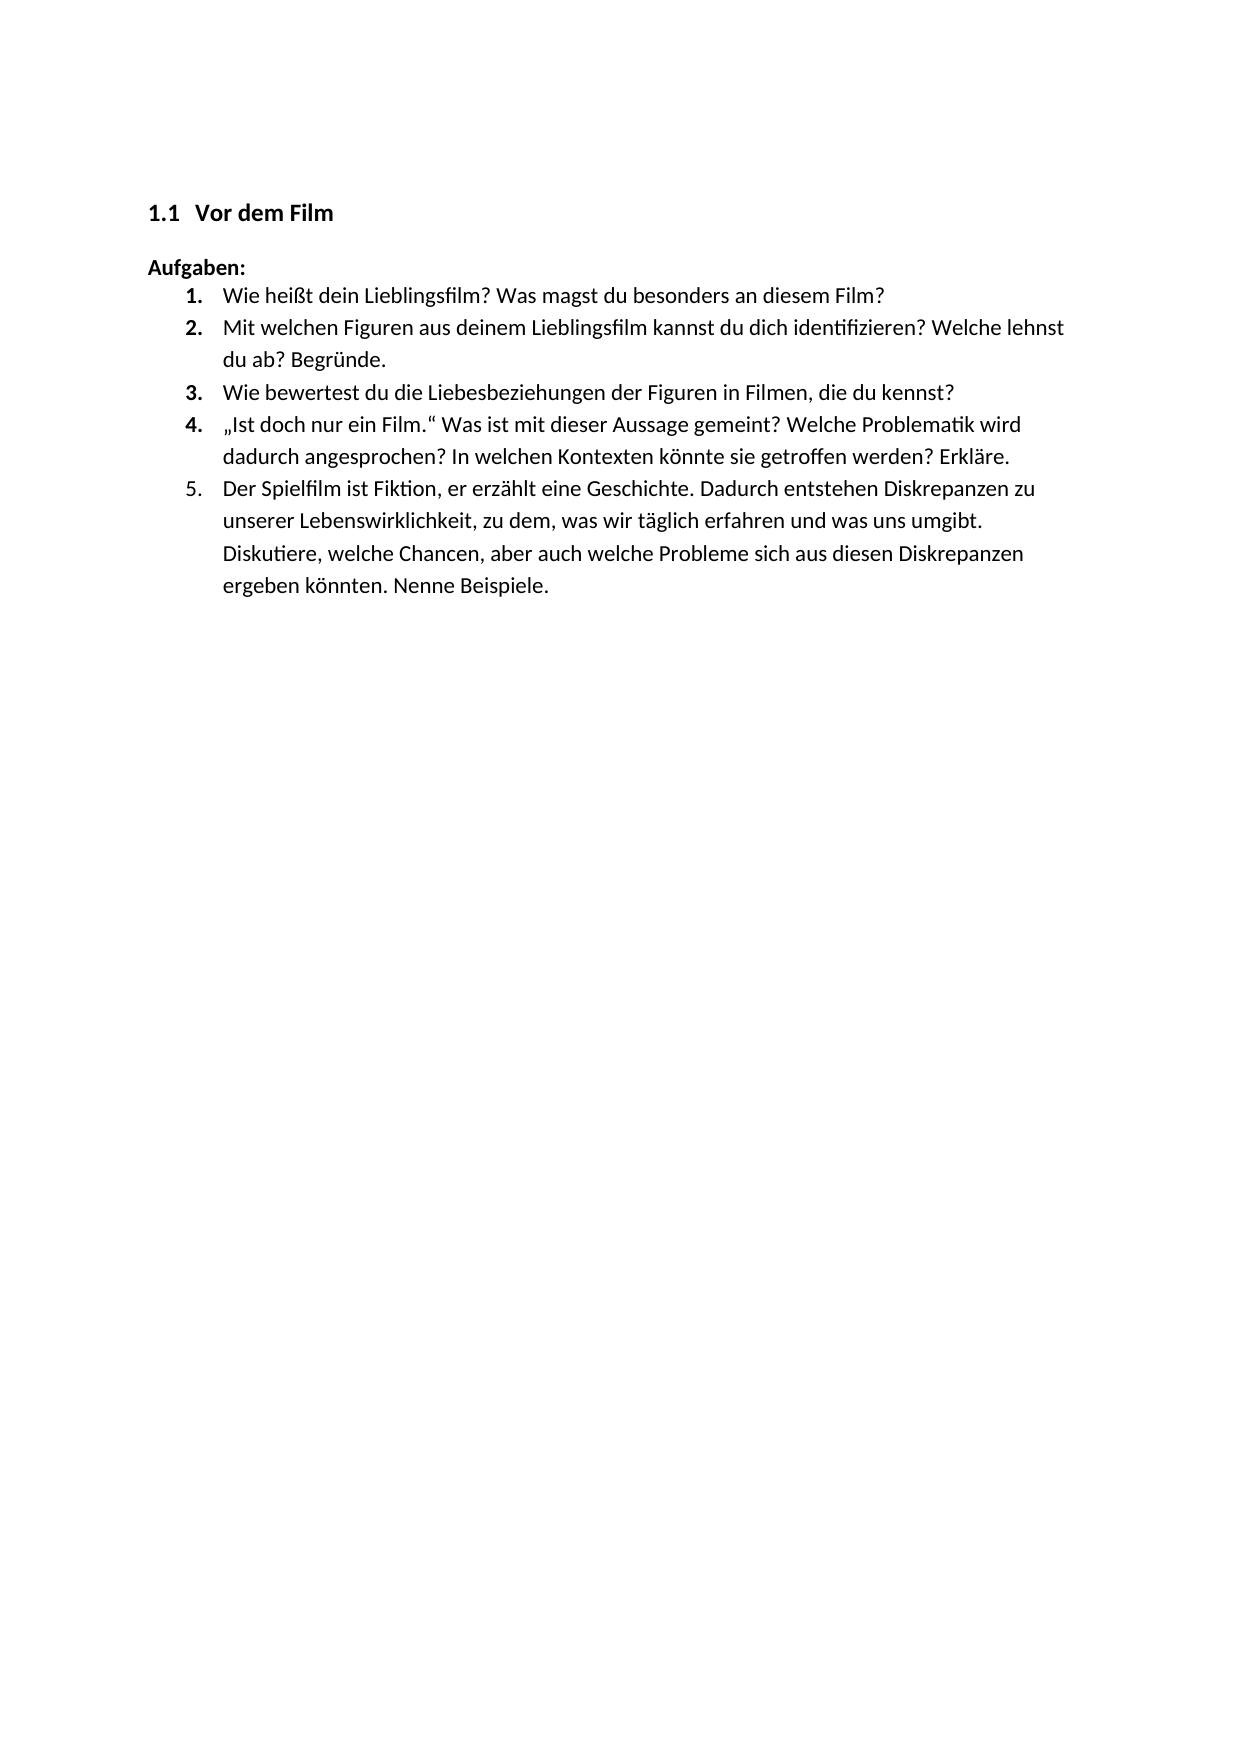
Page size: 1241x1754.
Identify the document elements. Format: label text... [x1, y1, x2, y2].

list Der Spielfilm ist Fiktion, er erzählt eine Geschichte. Dadurch entstehen Diskrepanzen zu unserer Lebenswirklichkeit, zu dem, was wir täglich erfahren und was uns umgibt. Diskutiere, welche Chancen, aber auch welche Probleme sich aus diesen Diskrepanzen ergeben könnten. Nenne Beispiele. [185, 474, 1093, 599]
list „Ist doch nur ein Film.“ Was ist mit dieser Aussage gemeint? Welche Problematik wird dadurch angesprochen? In welchen Kontexten könnte sie getroffen werden? Erkläre. [185, 410, 1093, 470]
list Wie bewertest du die Liebesbeziehungen der Figuren in Filmen, die du kennst? [185, 378, 1093, 406]
list Wie heißt dein Lieblingsfilm? Was magst du besonders an diesem Film? [185, 281, 1093, 309]
list Mit welchen Figuren aus deinem Lieblingsfilm kannst du dich identifizieren? Welche lehnst du ab? Begründe. [185, 313, 1093, 373]
text Aufgaben: [148, 253, 1093, 281]
subtitle Vor dem Film [148, 198, 1093, 228]
